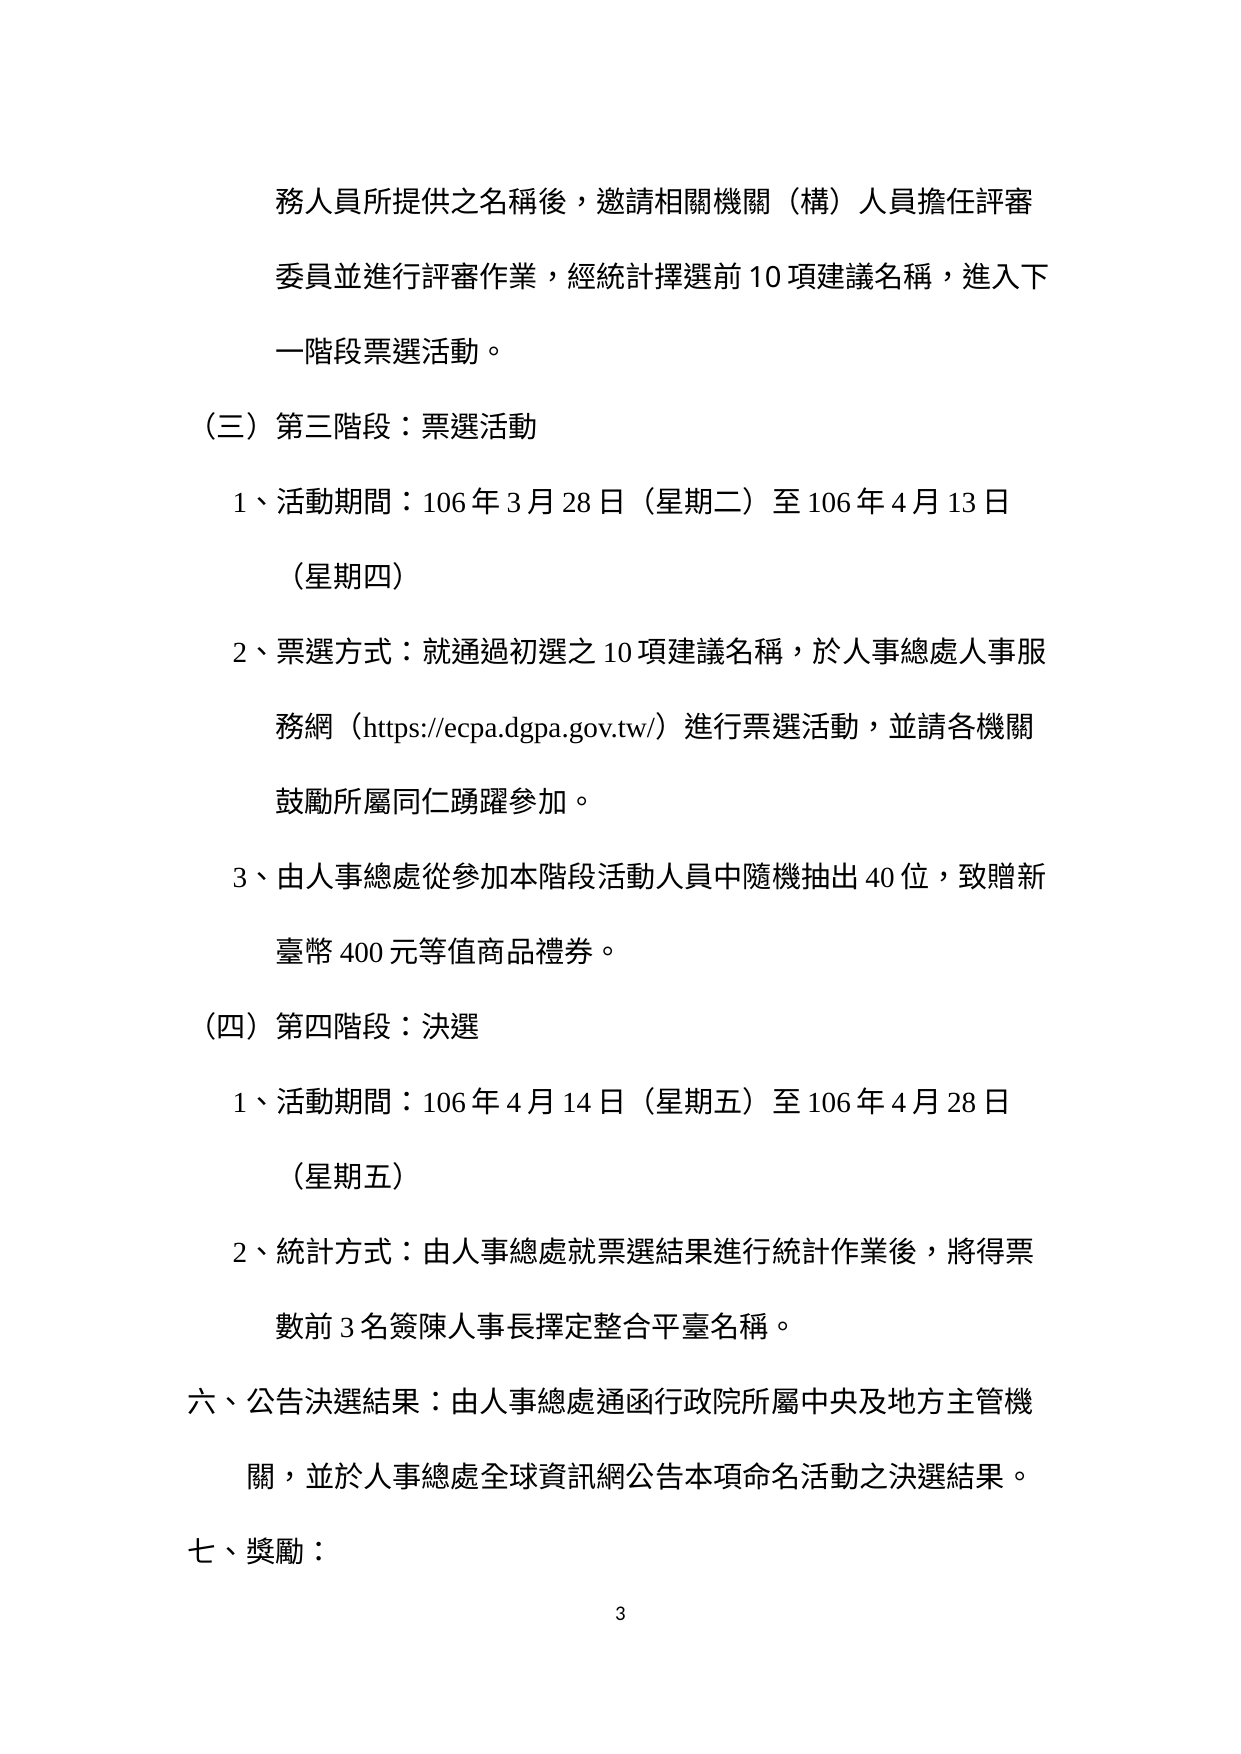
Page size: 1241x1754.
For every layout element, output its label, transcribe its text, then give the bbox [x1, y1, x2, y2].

text （三）第三階段：票選活動 [187, 387, 1053, 462]
text 2、票選方式：就通過初選之10項建議名稱，於人事總處人事服務網（https://ecpa.dgpa.gov.tw/）進行票選活動，並請各機關鼓勵所屬同仁踴躍參加。 [232, 612, 1053, 837]
text 2、統計方式：由人事總處就票選結果進行統計作業後，將得票數前3名簽陳人事長擇定整合平臺名稱。 [232, 1212, 1053, 1362]
text （四）第四階段：決選 [187, 987, 1053, 1062]
text 1、活動期間：106年4月14日（星期五）至106年4月28日（星期五） [232, 1062, 1053, 1212]
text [232, 162, 1053, 387]
text 六、公告決選結果：由人事總處通函行政院所屬中央及地方主管機關，並於人事總處全球資訊網公告本項命名活動之決選結果。 [187, 1362, 1053, 1512]
text 3、由人事總處從參加本階段活動人員中隨機抽出40位，致贈新臺幣400元等值商品禮券。 [232, 837, 1053, 987]
text 1、活動期間：106年3月28日（星期二）至106年4月13日（星期四） [232, 462, 1053, 612]
text 七、獎勵： [187, 1512, 1053, 1587]
